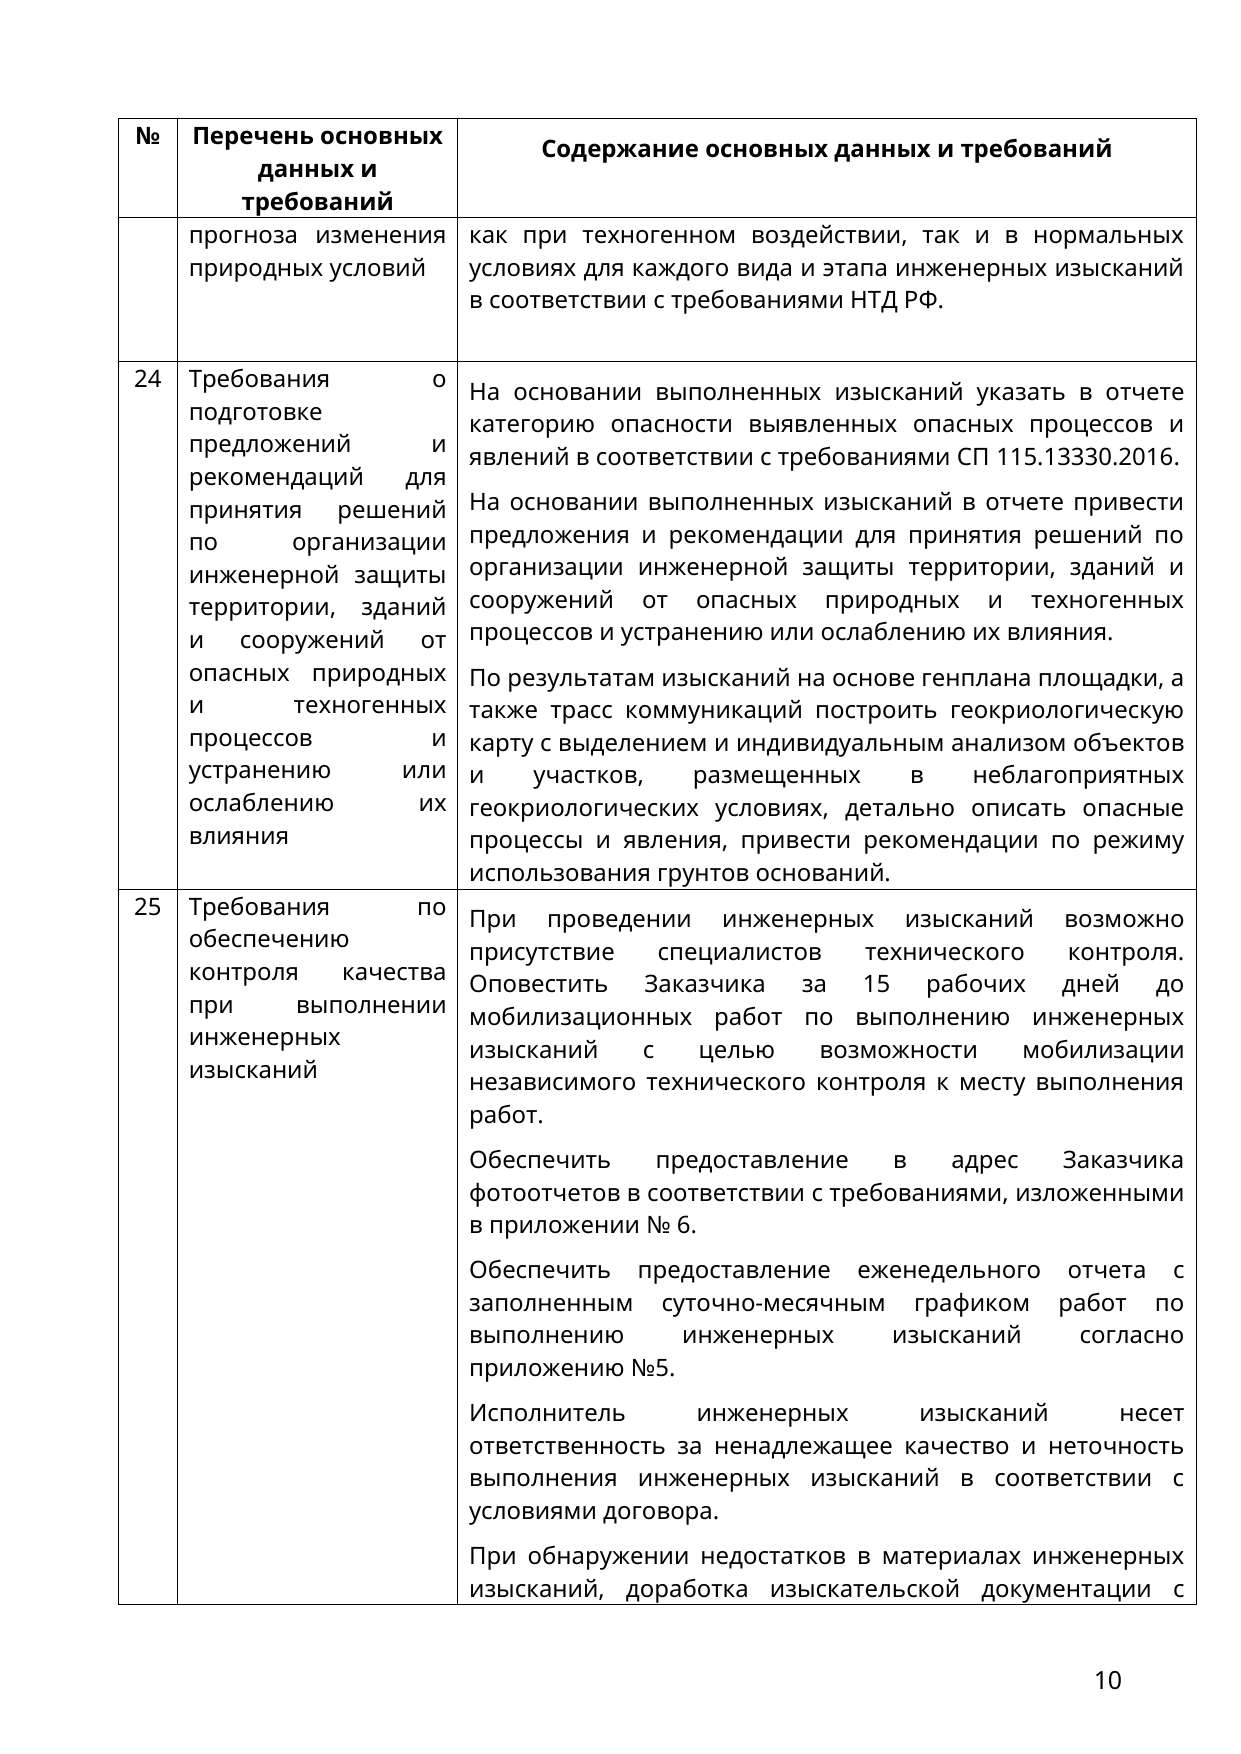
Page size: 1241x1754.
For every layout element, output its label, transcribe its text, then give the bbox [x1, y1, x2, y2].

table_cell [458, 890, 1196, 1604]
table_cell 25 [119, 890, 177, 1604]
table_cell 23 [119, 218, 177, 361]
table_cell Требования о подготовке предложений и рекомендаций для принятия решений по организации инженерной защиты территории, зданий и сооружений от опасных природных и техногенных процессов и устранению или ослаблению их влияния [178, 362, 457, 888]
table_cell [458, 218, 1196, 361]
table_header Содержание основных данных и требований [458, 119, 1196, 217]
table_header № [119, 119, 177, 217]
table_header Перечень основных данных и требований [178, 119, 457, 217]
table_cell На основании выполненных изысканий указать в отчете категорию опасности выявленных опасных процессов и явлений в соответствии с требованиями СП 115.13330.2016. На основании выполненных изысканий в отчете привести предложения и рекомендации для принятия решений по организации инженерной защиты территории, зданий и сооружений от опасных природных и техногенных процессов и устранению или ослаблению их влияния. По результатам изысканий на основе генплана площадки, а также трасс коммуникаций построить геокриологическую карту с выделением и индивидуальным анализом объектов и участков, размещенных в неблагоприятных геокриологических условиях, детально описать опасные процессы и явления, привести рекомендации по режиму использования грунтов оснований. [458, 362, 1196, 888]
table_cell 24 [119, 362, 177, 888]
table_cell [178, 218, 457, 361]
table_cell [178, 890, 457, 1604]
